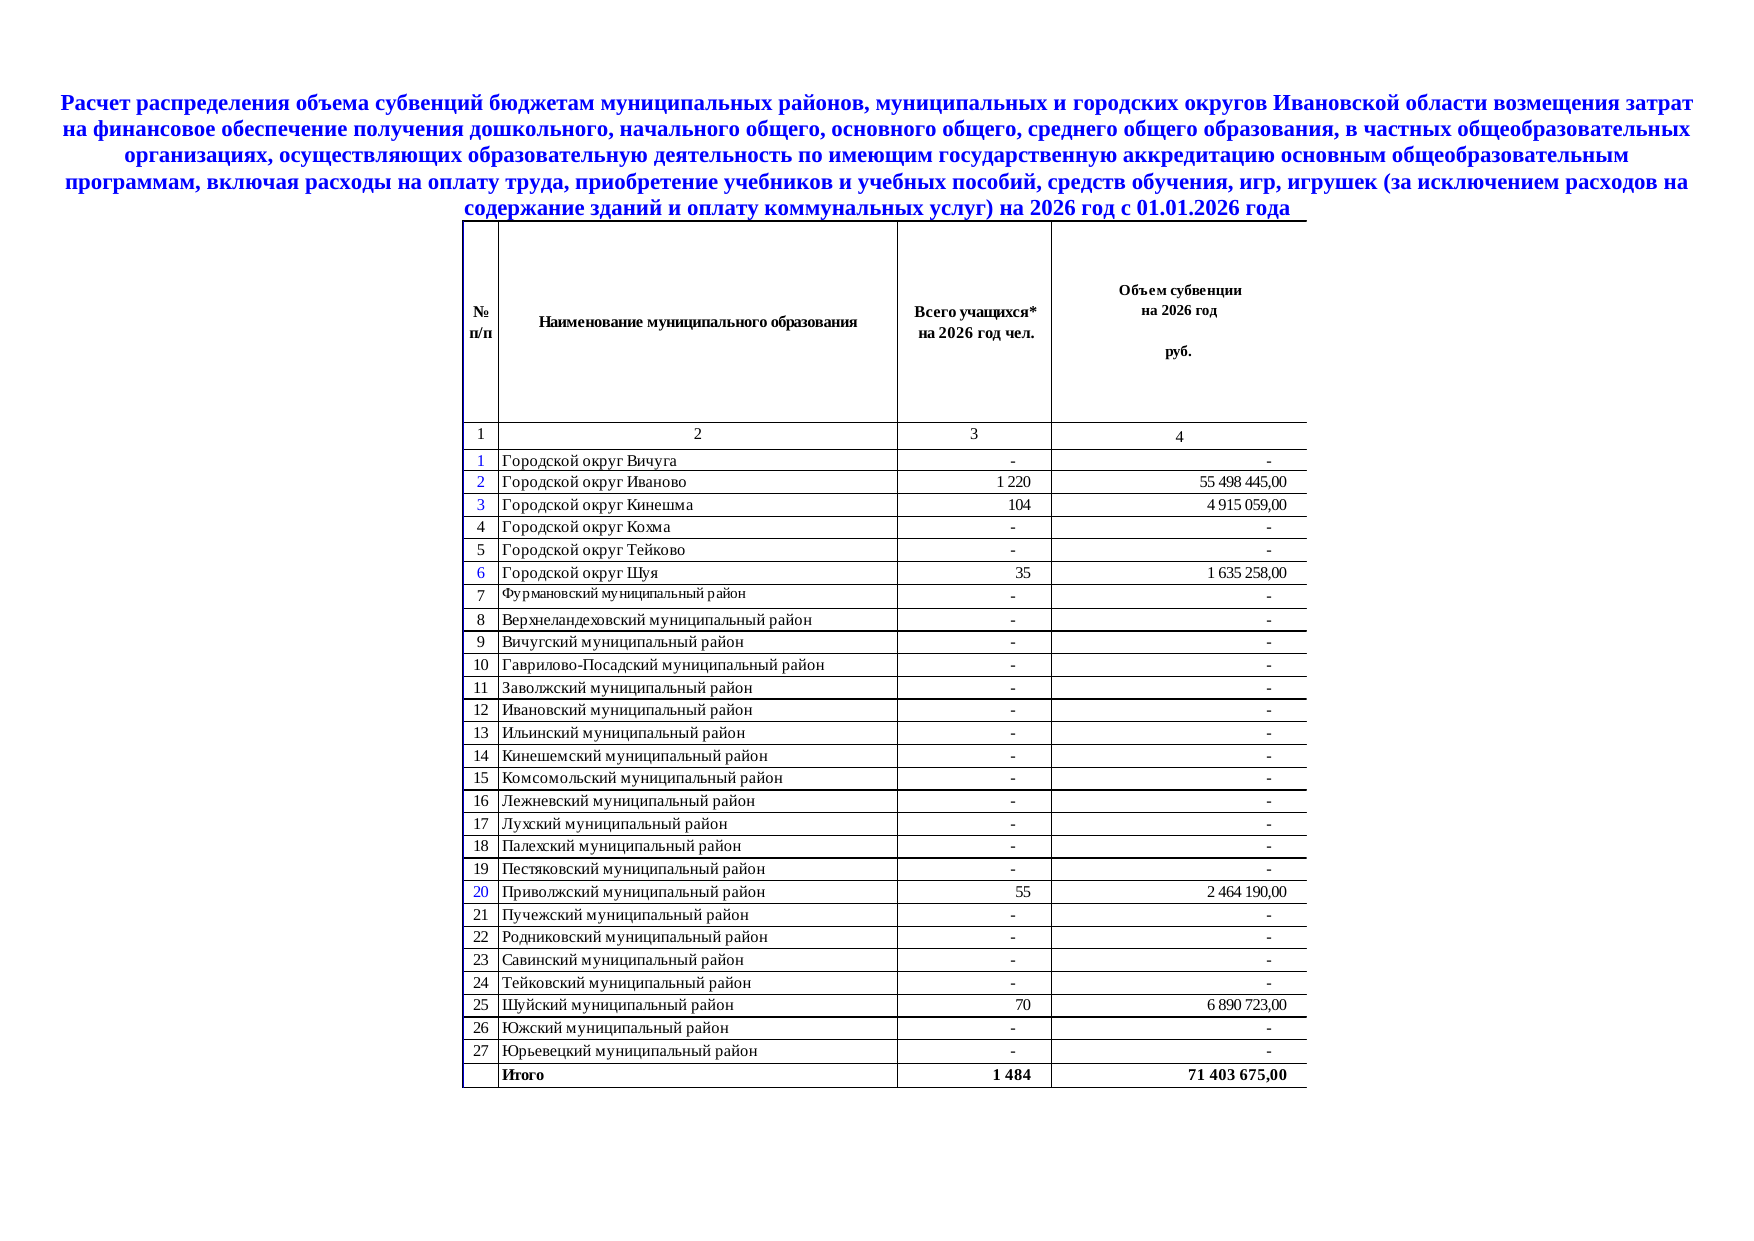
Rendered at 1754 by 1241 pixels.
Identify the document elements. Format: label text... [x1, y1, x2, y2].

text Расчет распределения объема субвенций бюджетам муниципальных районов, муниципальных и городских округов Ивановской области возмещения затрат на финансовое обеспечение получения дошкольного, начального общего, основного общего, среднего общего образования, в частных общеобразовательных организациях, осуществляющих образовательную деятельность по имеющим государственную аккредитацию основным общеобразовательным программам, включая расходы на оплату труда, приобретение учебников и учебных пособий, средств обучения, игр, игрушек (за исключением расходов на содержание зданий и оплату коммунальных услуг) на 2026 год с 01.01.2026 года [59, 89, 1695, 220]
